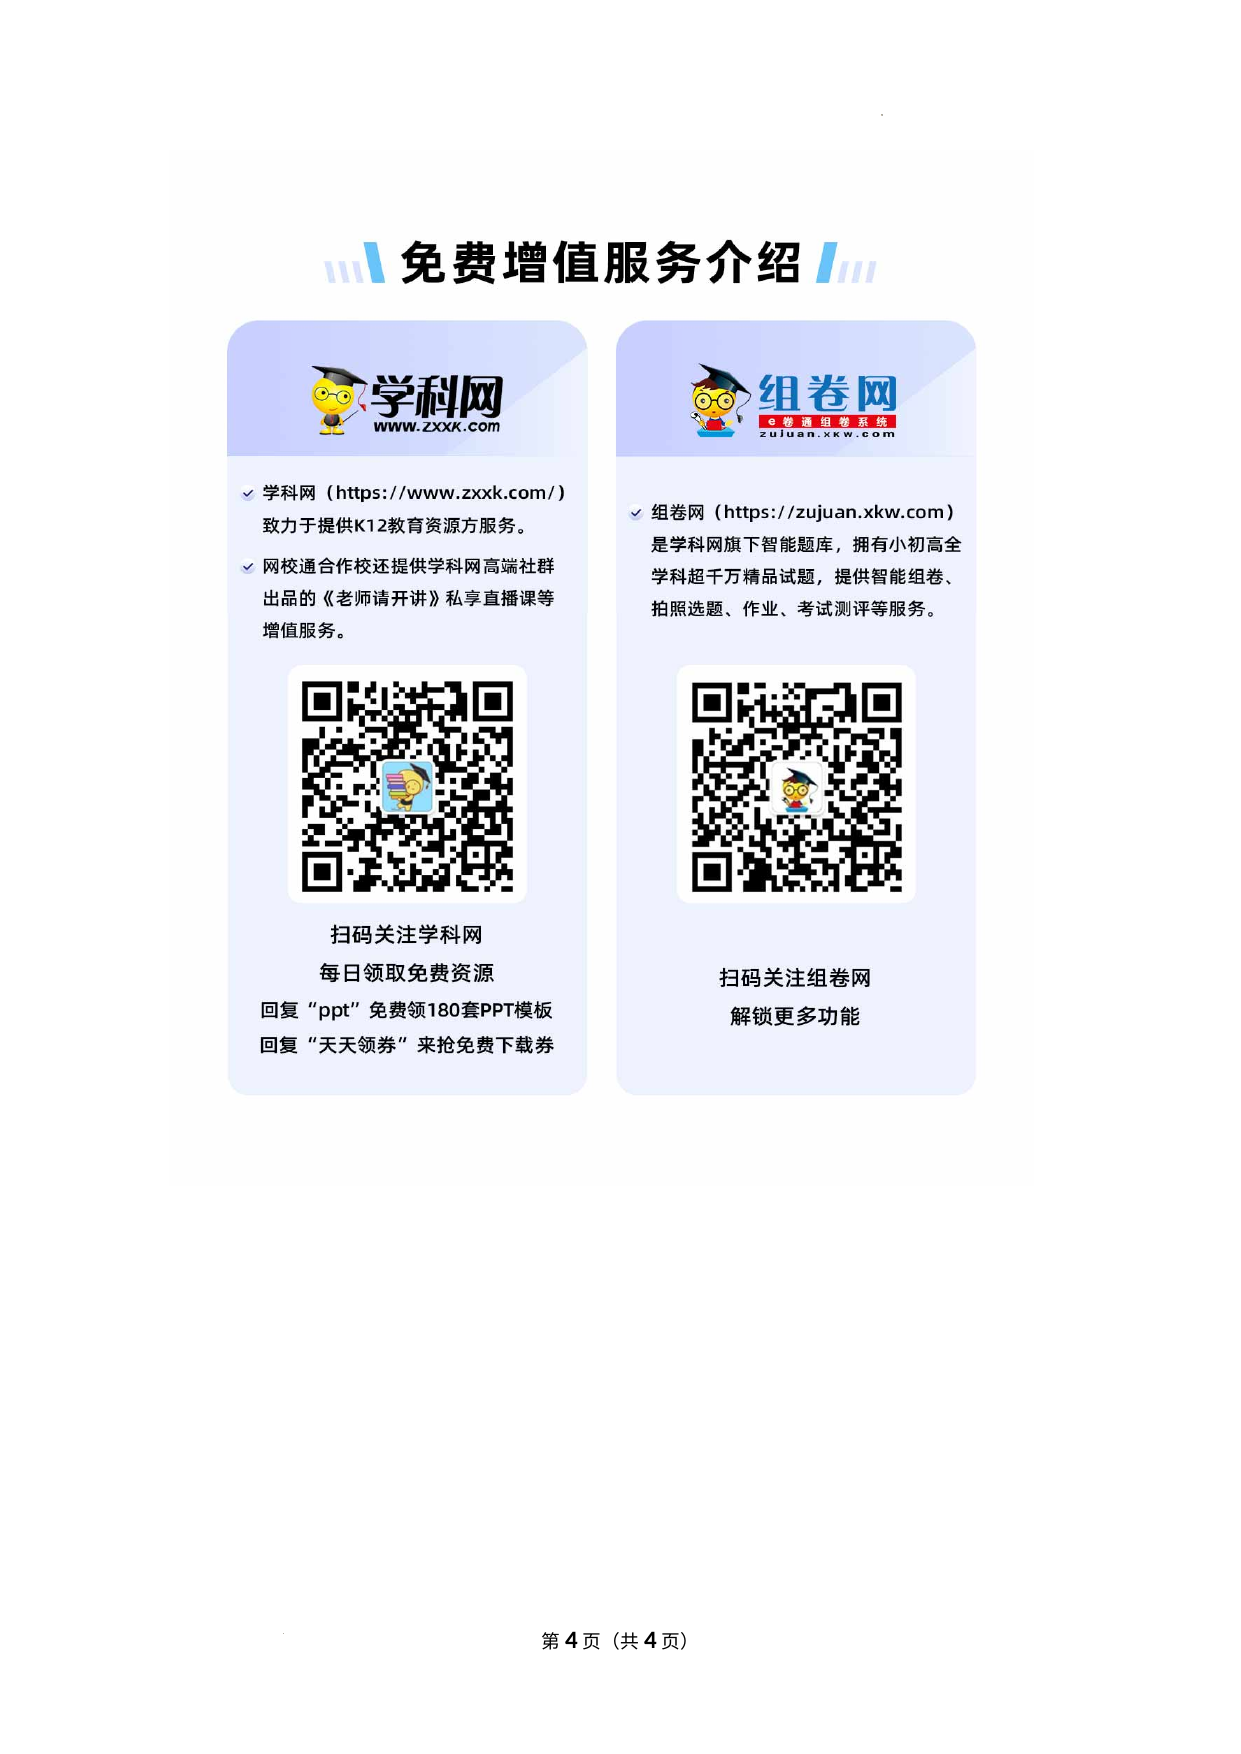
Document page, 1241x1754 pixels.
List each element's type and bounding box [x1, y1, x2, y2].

picture [168, 150, 1034, 1186]
